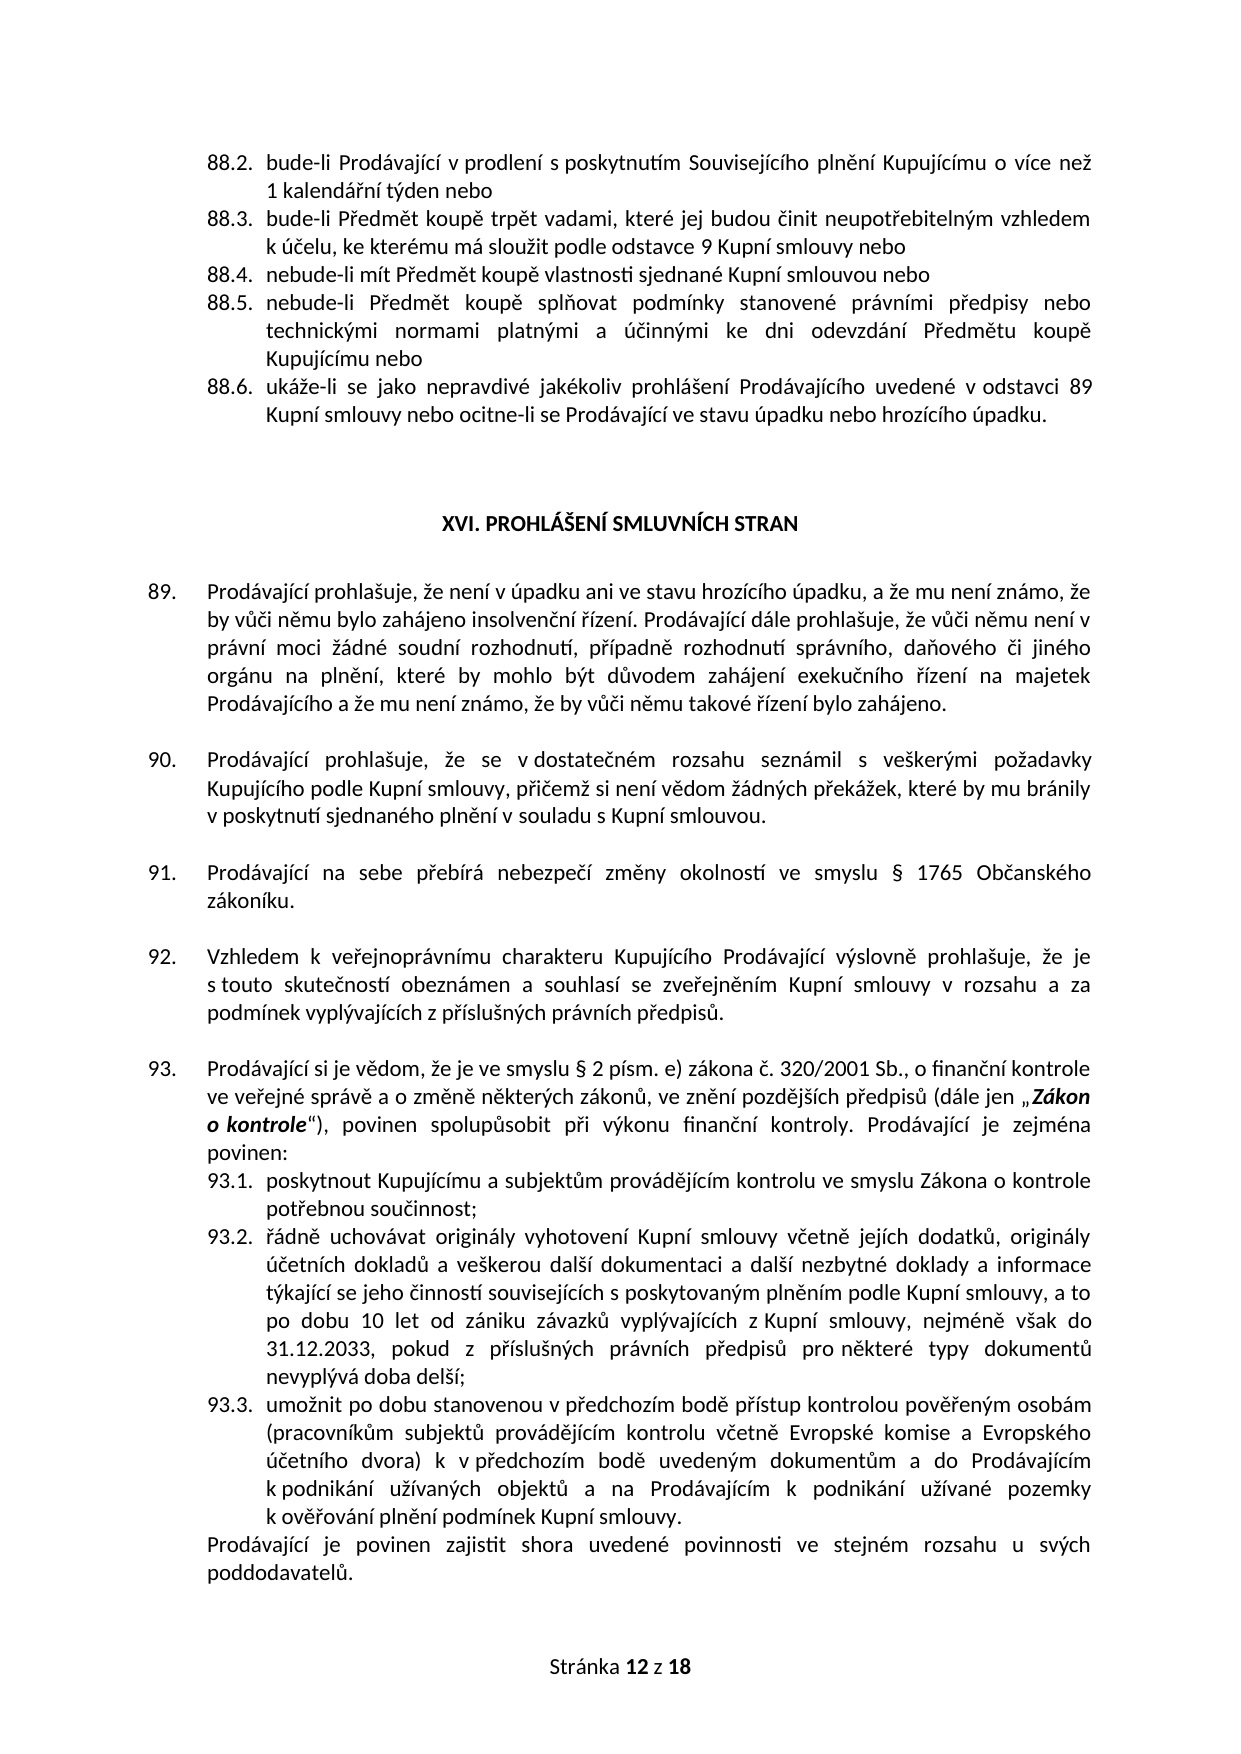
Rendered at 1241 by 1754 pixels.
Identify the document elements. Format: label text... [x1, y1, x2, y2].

list Prodávající prohlašuje, že není v úpadku ani ve stavu hrozícího úpadku, a že mu není známo, že by vůči němu bylo zahájeno insolvenční řízení. Prodávající dále prohlašuje, že vůči němu není v právní moci žádné soudní rozhodnutí, případně rozhodnutí správního, daňového či jiného orgánu na plnění, které by mohlo být důvodem zahájení exekučního řízení na majetek Prodávajícího a že mu není známo, že by vůči němu takové řízení bylo zahájeno. [148, 577, 1092, 718]
list Prodávající je povinen zajistit shora uvedené povinnosti ve stejném rozsahu u svých poddodavatelů. [207, 1530, 1092, 1586]
list nebude-li Předmět koupě splňovat podmínky stanovené právními předpisy nebo technickými normami platnými a účinnými ke dni odevzdání Předmětu koupě Kupujícímu nebo [207, 288, 1092, 372]
list nebude-li mít Předmět koupě vlastnosti sjednané Kupní smlouvou nebo [207, 260, 1092, 288]
list Vzhledem k veřejnoprávnímu charakteru Kupujícího Prodávající výslovně prohlašuje, že je s touto skutečností obeznámen a souhlasí se zveřejněním Kupní smlouvy v rozsahu a za podmínek vyplývajících z příslušných právních předpisů. [148, 942, 1092, 1026]
list bude-li Předmět koupě trpět vadami, které jej budou činit neupotřebitelným vzhledem k účelu, ke kterému má sloužit podle odstavce 9 Kupní smlouvy nebo [207, 204, 1092, 260]
list řádně uchovávat originály vyhotovení Kupní smlouvy včetně jejích dodatků, originály účetních dokladů a veškerou další dokumentaci a další nezbytné doklady a informace týkající se jeho činností souvisejících s poskytovaným plněním podle Kupní smlouvy, a to po dobu 10 let od zániku závazků vyplývajících z Kupní smlouvy, nejméně však do 31.12.2033, pokud z příslušných právních předpisů pro některé typy dokumentů nevyplývá doba delší; [207, 1222, 1092, 1390]
list bude-li Prodávající v prodlení s poskytnutím Souvisejícího plnění Kupujícímu o více než 1 kalendářní týden nebo [207, 148, 1092, 204]
list Prodávající si je vědom, že je ve smyslu § 2 písm. e) zákona č. 320/2001 Sb., o finanční kontrole ve veřejné správě a o změně některých zákonů, ve znění pozdějších předpisů (dále jen „Zákon o kontrole“), povinen spolupůsobit při výkonu finanční kontroly. Prodávající je zejména povinen: [148, 1054, 1092, 1166]
list ukáže-li se jako nepravdivé jakékoliv prohlášení Prodávajícího uvedené v odstavci 89 Kupní smlouvy nebo ocitne-li se Prodávající ve stavu úpadku nebo hrozícího úpadku. [207, 372, 1092, 428]
list umožnit po dobu stanovenou v předchozím bodě přístup kontrolou pověřeným osobám (pracovníkům subjektů provádějícím kontrolu včetně Evropské komise a Evropského účetního dvora) k v předchozím bodě uvedeným dokumentům a do Prodávajícím k podnikání užívaných objektů a na Prodávajícím k podnikání užívané pozemky k ověřování plnění podmínek Kupní smlouvy. [207, 1390, 1092, 1530]
list poskytnout Kupujícímu a subjektům provádějícím kontrolu ve smyslu Zákona o kontrole potřebnou součinnost; [207, 1166, 1092, 1222]
list Prodávající na sebe přebírá nebezpečí změny okolností ve smyslu § 1765 Občanského zákoníku. [148, 858, 1092, 914]
subtitle PROHLÁŠENÍ SMLUVNÍCH STRAN [148, 509, 1092, 537]
list Prodávající prohlašuje, že se v dostatečném rozsahu seznámil s veškerými požadavky Kupujícího podle Kupní smlouvy, přičemž si není vědom žádných překážek, které by mu bránily v poskytnutí sjednaného plnění v souladu s Kupní smlouvou. [148, 746, 1092, 830]
